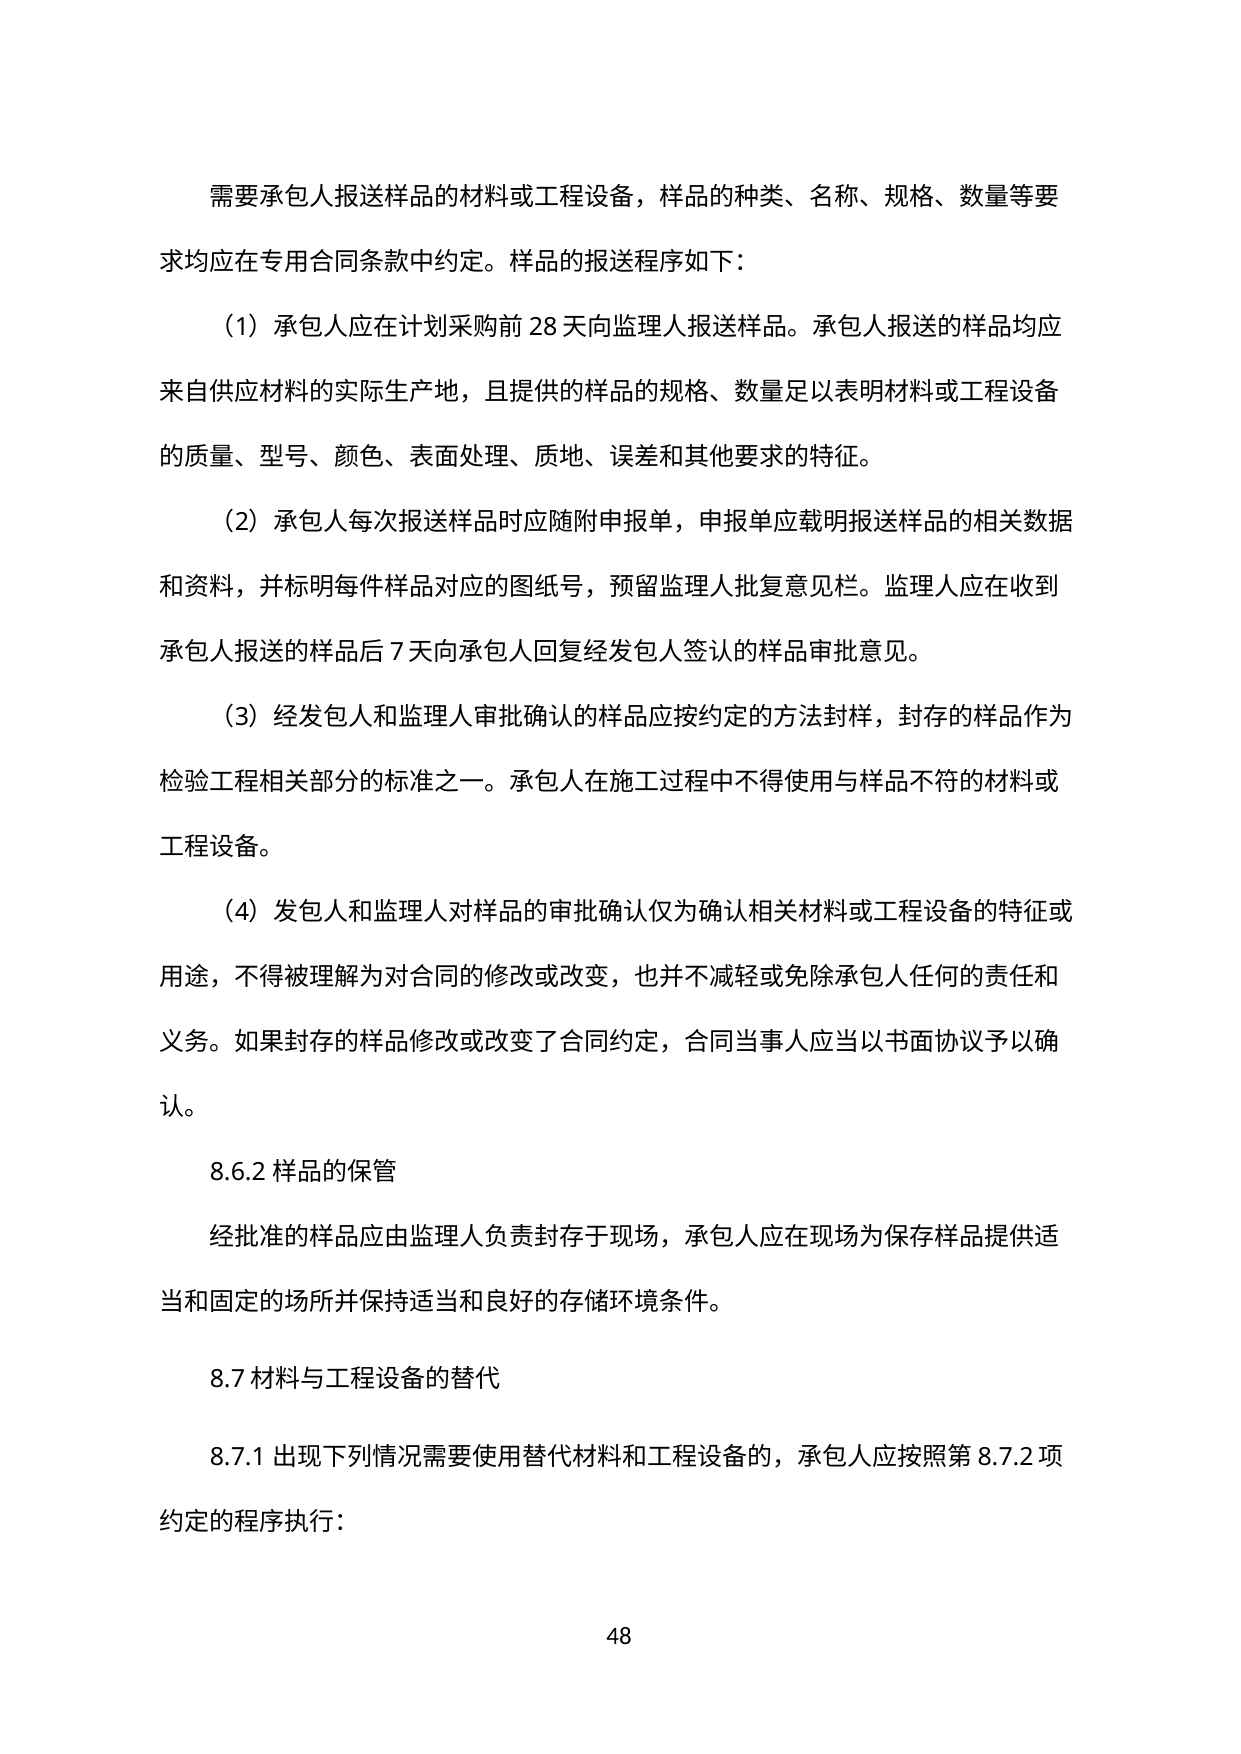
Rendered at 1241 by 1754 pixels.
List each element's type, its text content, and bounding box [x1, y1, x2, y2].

text 8.6.2 样品的保管 [159, 1137, 1078, 1202]
text 8.7.1 出现下列情况需要使用替代材料和工程设备的，承包人应按照第8.7.2项约定的程序执行： [159, 1422, 1078, 1552]
text （1）承包人应在计划采购前28天向监理人报送样品。承包人报送的样品均应来自供应材料的实际生产地，且提供的样品的规格、数量足以表明材料或工程设备的质量、型号、颜色、表面处理、质地、误差和其他要求的特征。 [159, 292, 1078, 487]
text 经批准的样品应由监理人负责封存于现场，承包人应在现场为保存样品提供适当和固定的场所并保持适当和良好的存储环境条件。 [159, 1202, 1078, 1332]
text （3）经发包人和监理人审批确认的样品应按约定的方法封样，封存的样品作为检验工程相关部分的标准之一。承包人在施工过程中不得使用与样品不符的材料或工程设备。 [159, 682, 1078, 877]
text （2）承包人每次报送样品时应随附申报单，申报单应载明报送样品的相关数据和资料，并标明每件样品对应的图纸号，预留监理人批复意见栏。监理人应在收到承包人报送的样品后7天向承包人回复经发包人签认的样品审批意见。 [159, 487, 1078, 682]
subtitle 8.7材料与工程设备的替代 [159, 1344, 1078, 1409]
text （4）发包人和监理人对样品的审批确认仅为确认相关材料或工程设备的特征或用途，不得被理解为对合同的修改或改变，也并不减轻或免除承包人任何的责任和义务。如果封存的样品修改或改变了合同约定，合同当事人应当以书面协议予以确认。 [159, 877, 1078, 1137]
text 需要承包人报送样品的材料或工程设备，样品的种类、名称、规格、数量等要求均应在专用合同条款中约定。样品的报送程序如下： [159, 162, 1078, 292]
